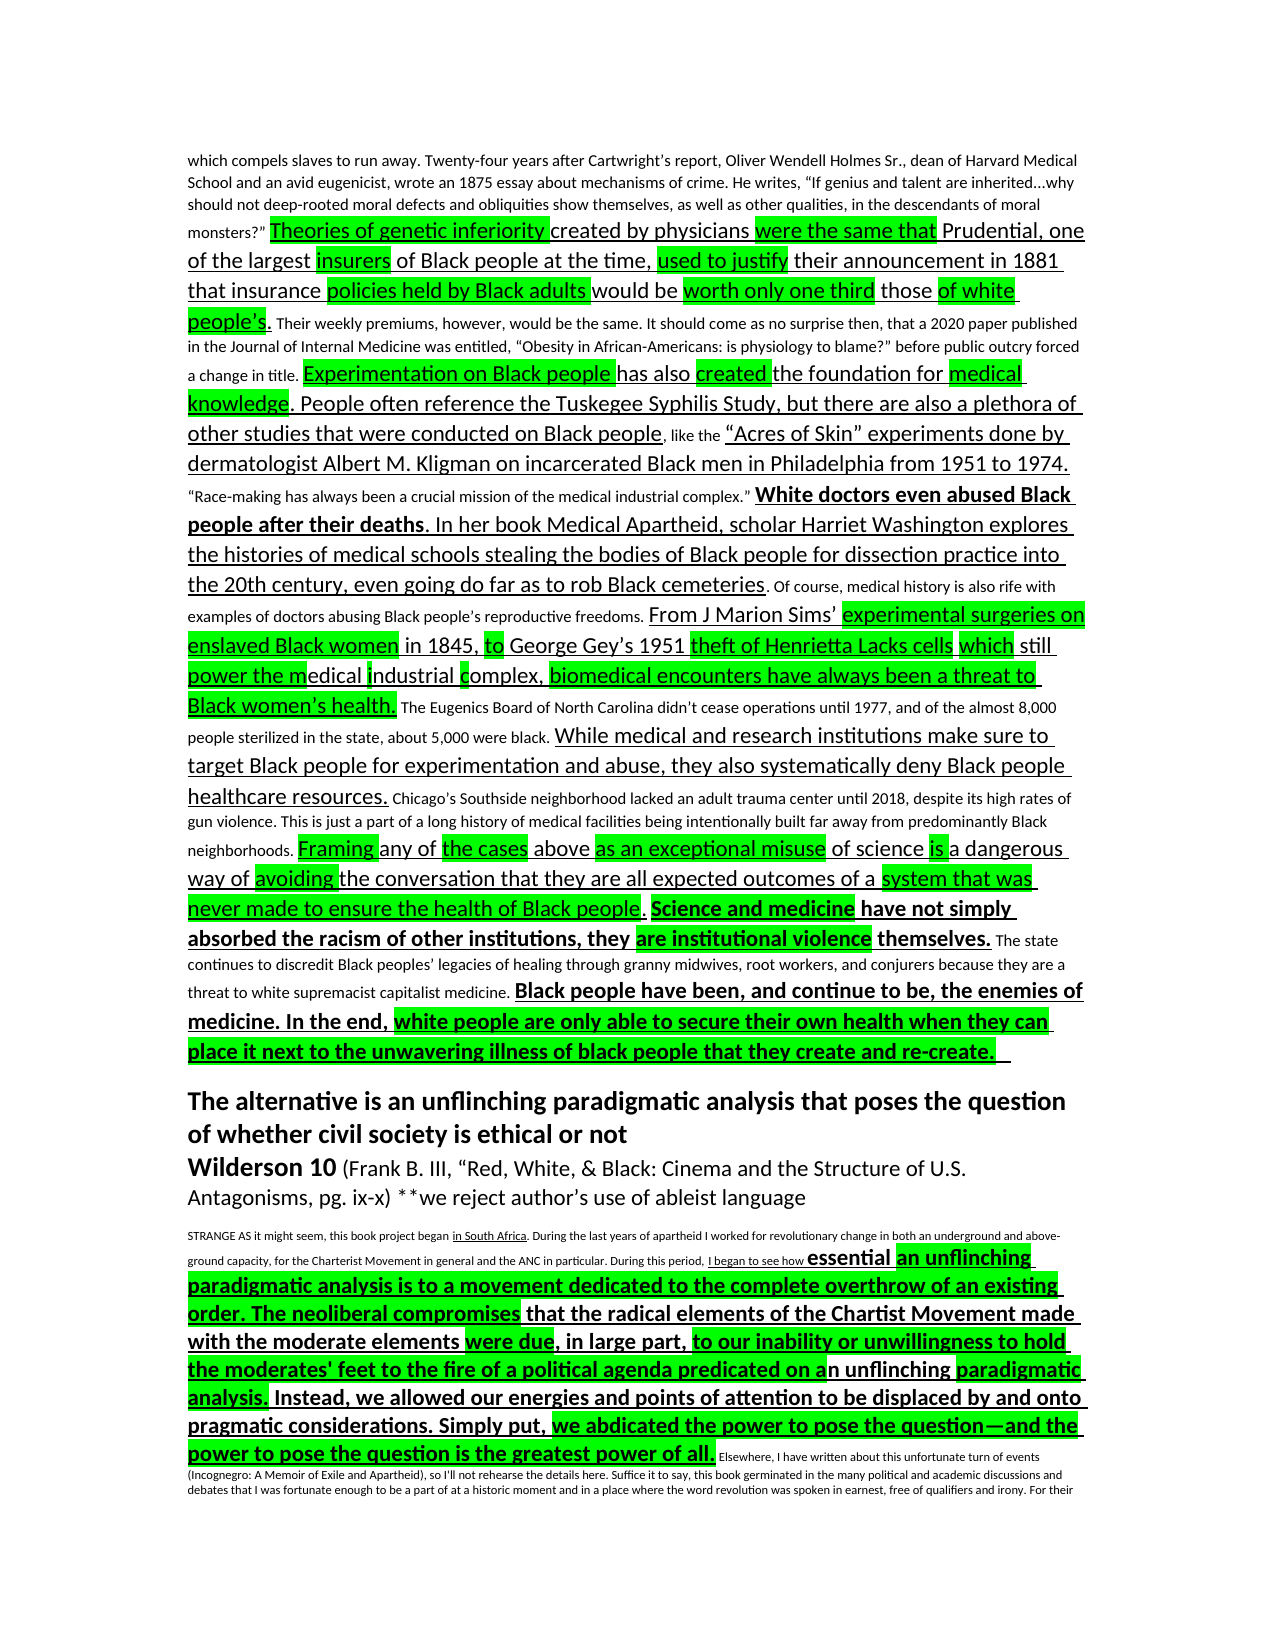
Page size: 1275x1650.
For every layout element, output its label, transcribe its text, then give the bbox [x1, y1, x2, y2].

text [187, 1408, 1087, 1498]
text The alternative is an unflinching paradigmatic analysis that poses the question of whether civil society is ethical or not [187, 1084, 1087, 1150]
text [187, 150, 1087, 1065]
text Wilderson 10 (Frank B. III, “Red, White, & Black: Cinema and the Structure of U.S. Antagonisms, pg. ix-x) **we reject author’s use of ableist language [187, 1150, 1087, 1211]
